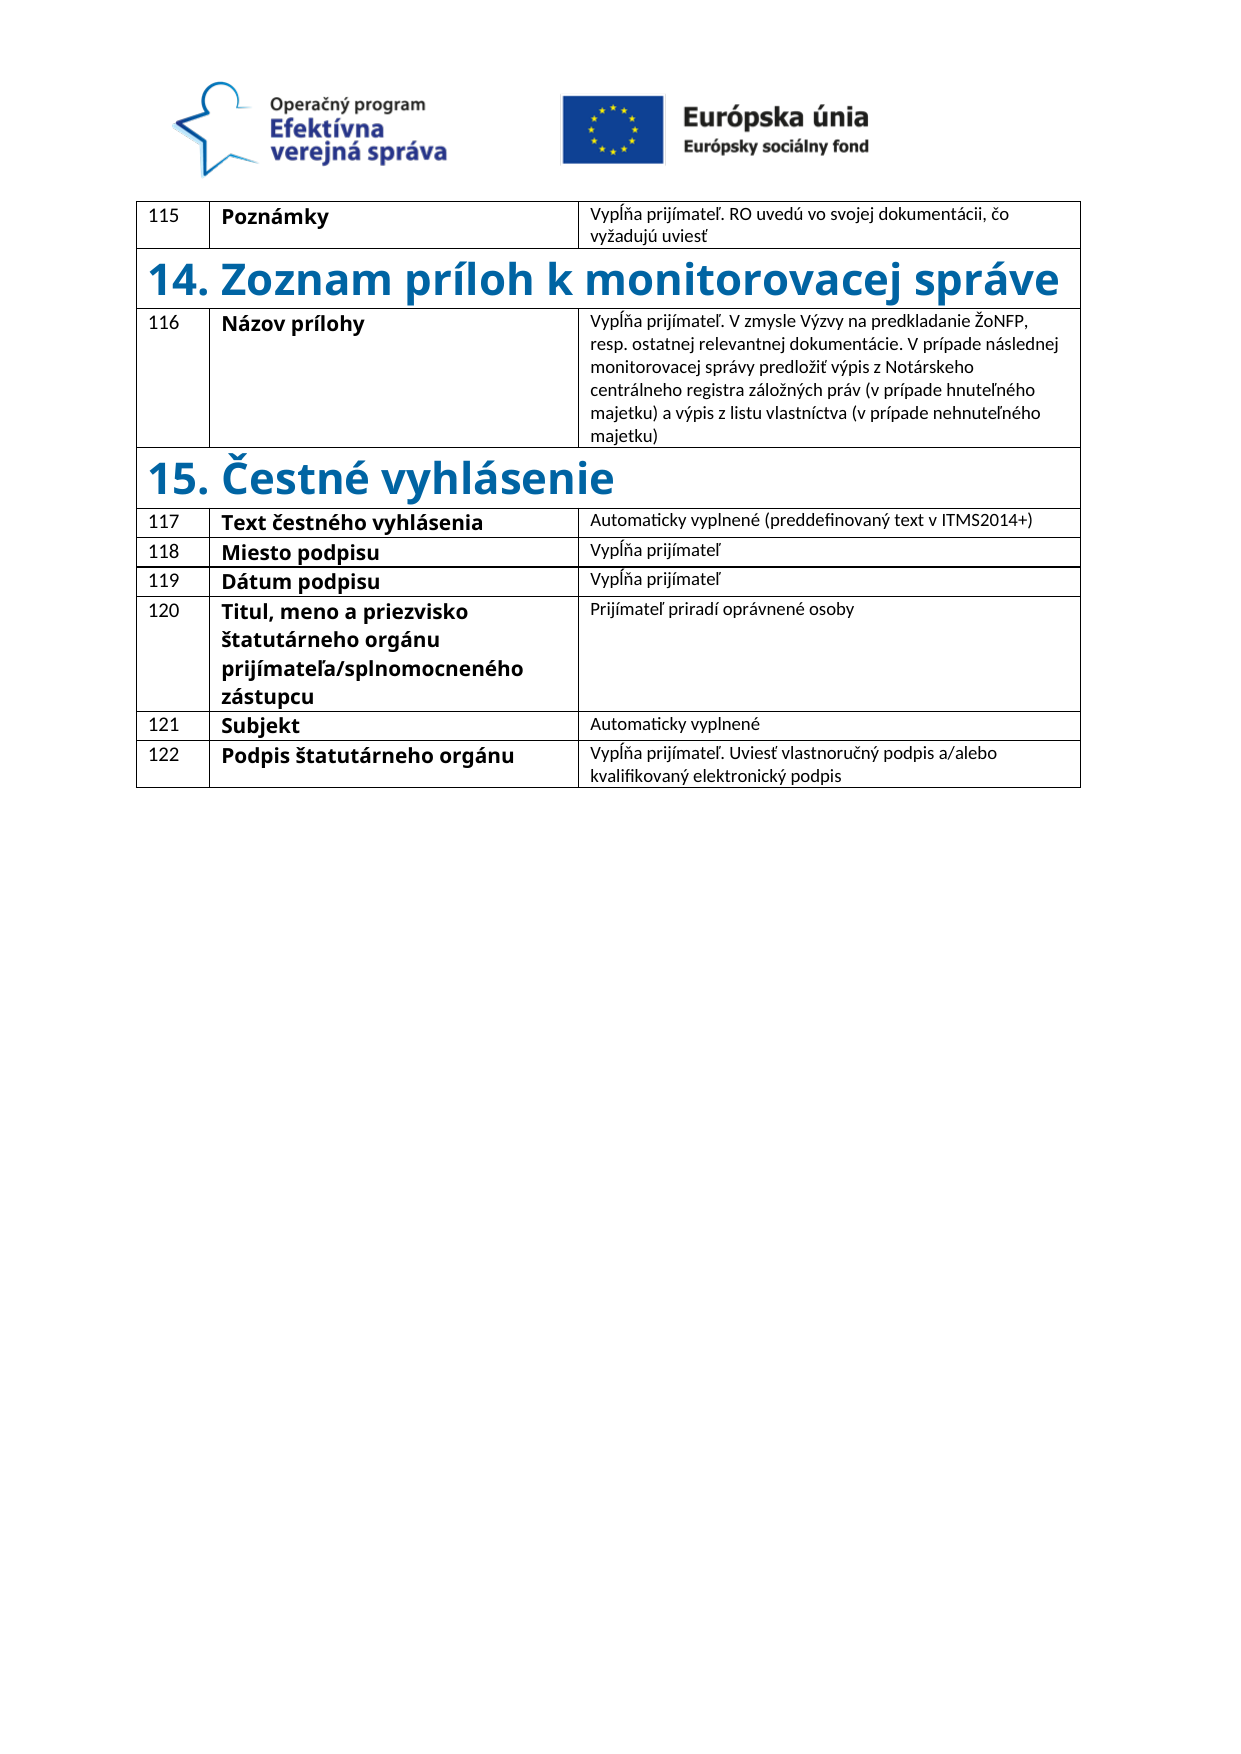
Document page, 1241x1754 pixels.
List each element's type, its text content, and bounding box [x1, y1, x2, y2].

picture [147, 73, 895, 201]
table_cell 120 [137, 597, 209, 711]
table_cell 122 [137, 741, 209, 787]
table_cell Miesto podpisu [210, 538, 578, 566]
table_cell Prijímateľ priradí oprávnené osoby [579, 597, 1080, 711]
table_cell Vypĺňa prijímateľ [579, 568, 1080, 596]
table_cell Vypĺňa prijímateľ. RO uvedú vo svojej dokumentácii, čo vyžadujú uviesť [579, 202, 1080, 248]
table_cell 14. Zoznam príloh k monitorovacej správe [137, 249, 1080, 308]
table_cell Názov prílohy [210, 309, 578, 447]
table_cell Automaticky vyplnené [579, 712, 1080, 740]
table_cell 118 [137, 538, 209, 566]
table_cell Dátum podpisu [210, 568, 578, 596]
table_cell Vypĺňa prijímateľ. Uviesť vlastnoručný podpis a/alebo kvalifikovaný elektronický podpis [579, 741, 1080, 787]
table_cell 116 [137, 309, 209, 447]
table_cell Poznámky [210, 202, 578, 248]
table_cell Automaticky vyplnené (preddefinovaný text v ITMS2014+) [579, 509, 1080, 537]
table_cell Titul, meno a priezvisko štatutárneho orgánu prijímateľa/splnomocneného zástupcu [210, 597, 578, 711]
table_cell 115 [137, 202, 209, 248]
table_cell Subjekt [210, 712, 578, 740]
table_cell Text čestného vyhlásenia [210, 509, 578, 537]
table_cell 117 [137, 509, 209, 537]
table_cell 15. Čestné vyhlásenie [137, 448, 1080, 507]
table_cell Podpis štatutárneho orgánu [210, 741, 578, 787]
table_cell 121 [137, 712, 209, 740]
table_cell Vypĺňa prijímateľ. V zmysle Výzvy na predkladanie ŽoNFP, resp. ostatnej relevantnej dokumentácie. V prípade následnej monitorovacej správy predložiť výpis z Notárskeho centrálneho registra záložných práv (v prípade hnuteľného majetku) a výpis z listu vlastníctva (v prípade nehnuteľného majetku) [579, 309, 1080, 447]
table_cell Vypĺňa prijímateľ [579, 538, 1080, 566]
table_cell 119 [137, 568, 209, 596]
